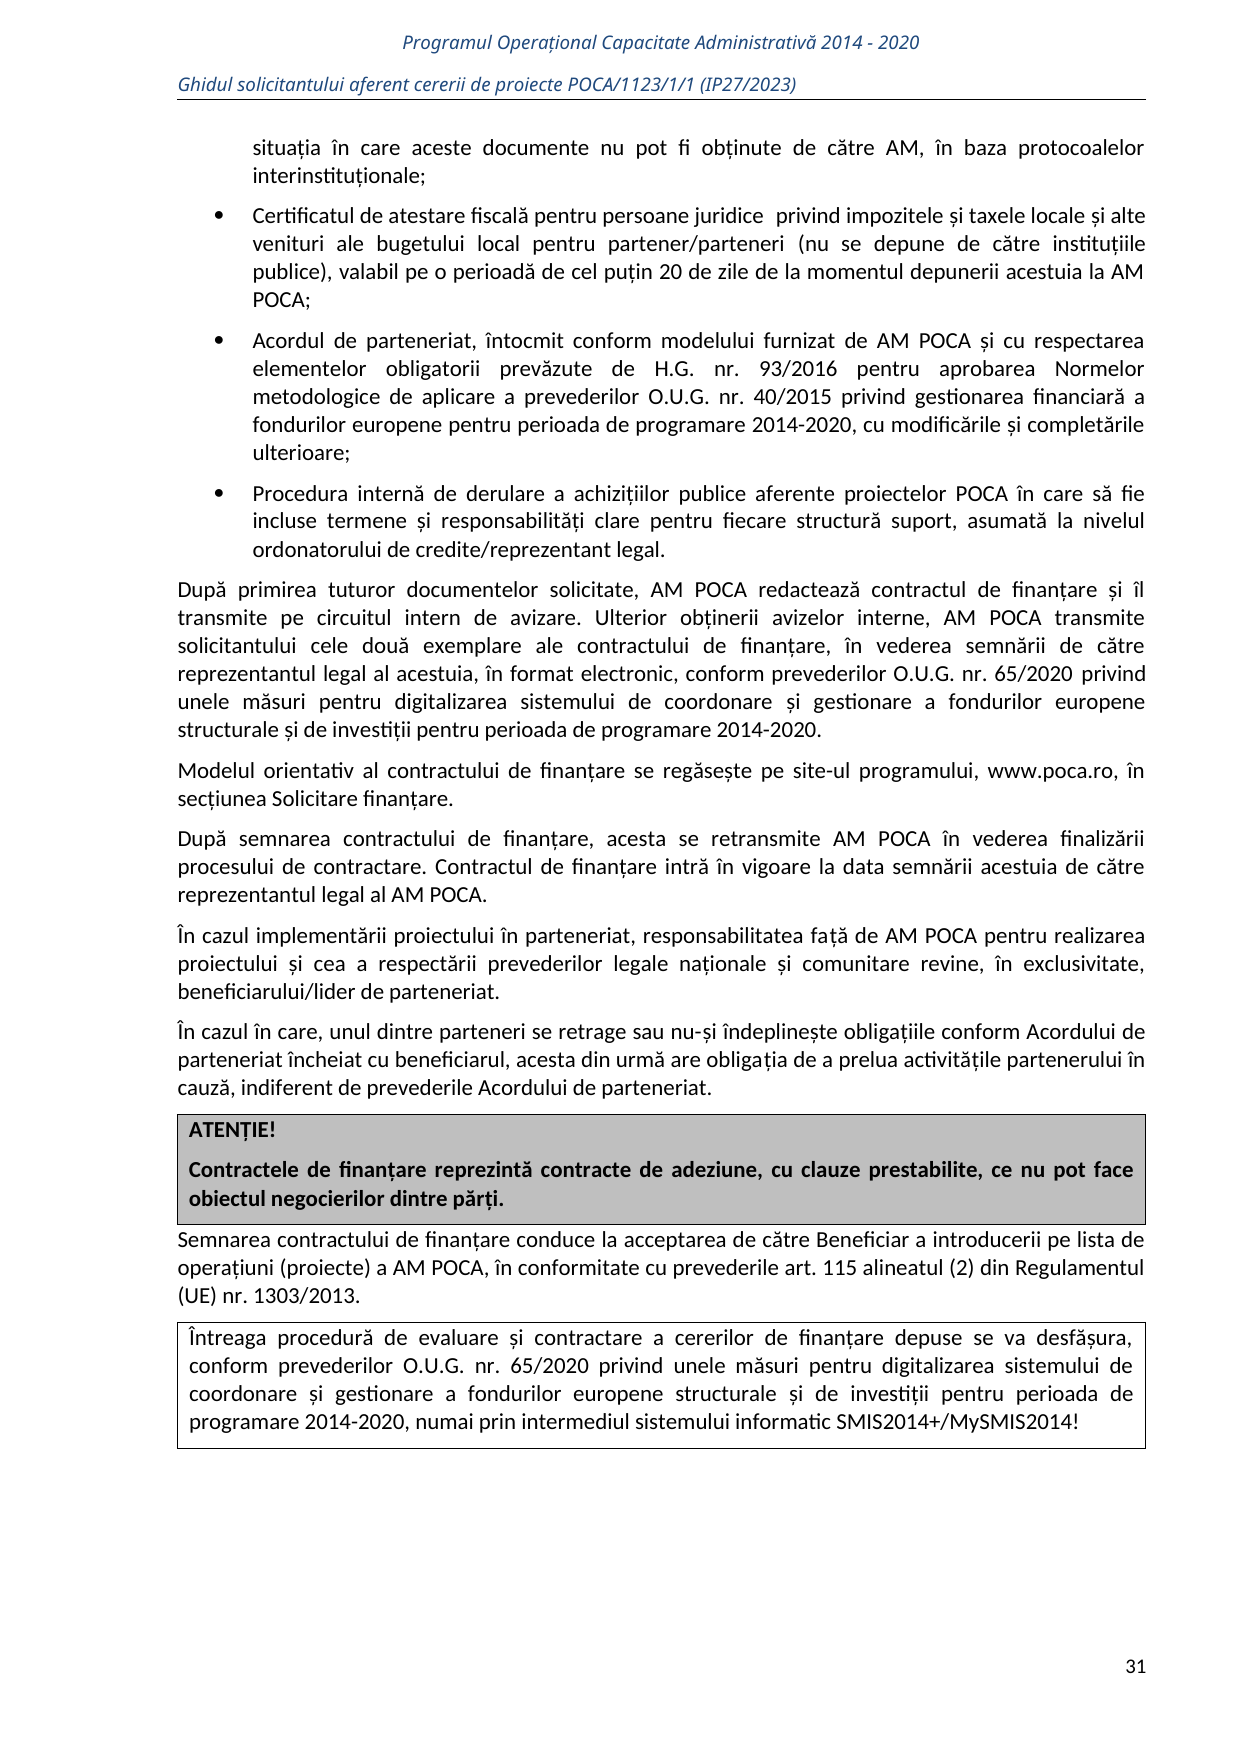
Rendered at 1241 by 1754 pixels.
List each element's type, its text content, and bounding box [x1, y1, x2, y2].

list Acordul de parteneriat, întocmit conform modelului furnizat de AM POCA și cu respectarea elementelor obligatorii prevăzute de H.G. nr. 93/2016 pentru aprobarea Normelor metodologice de aplicare a prevederilor O.U.G. nr. 40/2015 privind gestionarea financiară a fondurilor europene pentru perioada de programare 2014-2020, cu modificările și completările ulterioare; [215, 326, 1146, 466]
table_header ATENȚIE! Contractele de finanţare reprezintă contracte de adeziune, cu clauze prestabilite, ce nu pot face obiectul negocierilor dintre părţi. [178, 1115, 1145, 1224]
list Certificatul de atestare fiscală pentru persoane juridice privind impozitele şi taxele locale şi alte venituri ale bugetului local pentru partener/parteneri (nu se depune de către instituțiile publice), valabil pe o perioadă de cel puțin 20 de zile de la momentul depunerii acestuia la AM POCA; [215, 201, 1146, 313]
text Semnarea contractului de finanțare conduce la acceptarea de către Beneficiar a introducerii pe lista de operațiuni (proiecte) a AM POCA, în conformitate cu prevederile art. 115 alineatul (2) din Regulamentul (UE) nr. 1303/2013. [177, 1225, 1146, 1309]
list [215, 133, 1146, 189]
text După primirea tuturor documentelor solicitate, AM POCA redactează contractul de finanțare și îl transmite pe circuitul intern de avizare. Ulterior obținerii avizelor interne, AM POCA transmite solicitantului cele două exemplare ale contractului de finanțare, în vederea semnării de către reprezentantul legal al acestuia, în format electronic, conform prevederilor O.U.G. nr. 65/2020 privind unele măsuri pentru digitalizarea sistemului de coordonare şi gestionare a fondurilor europene structurale şi de investiţii pentru perioada de programare 2014-2020. [177, 575, 1146, 743]
table_header Întreaga procedură de evaluare și contractare a cererilor de finanțare depuse se va desfășura, conform prevederilor O.U.G. nr. 65/2020 privind unele măsuri pentru digitalizarea sistemului de coordonare şi gestionare a fondurilor europene structurale şi de investiţii pentru perioada de programare 2014-2020, numai prin intermediul sistemului informatic SMIS2014+/MySMIS2014! [178, 1323, 1145, 1447]
text Modelul orientativ al contractului de finanțare se regăsește pe site-ul programului, www.poca.ro, în secțiunea Solicitare finanțare. [177, 756, 1146, 812]
text În cazul în care, unul dintre parteneri se retrage sau nu-şi îndeplineşte obligaţiile conform Acordului de parteneriat încheiat cu beneficiarul, acesta din urmă are obligaţia de a prelua activităţile partenerului în cauză, indiferent de prevederile Acordului de parteneriat. [177, 1017, 1146, 1102]
text În cazul implementării proiectului în parteneriat, responsabilitatea faţă de AM POCA pentru realizarea proiectului și cea a respectării prevederilor legale naționale și comunitare revine, în exclusivitate, beneficiarului/lider de parteneriat. [177, 921, 1146, 1005]
text După semnarea contractului de finanțare, acesta se retransmite AM POCA în vederea finalizării procesului de contractare. Contractul de finanțare intră în vigoare la data semnării acestuia de către reprezentantul legal al AM POCA. [177, 824, 1146, 908]
list Procedura internă de derulare a achizițiilor publice aferente proiectelor POCA în care să fie incluse termene și responsabilități clare pentru fiecare structură suport, asumată la nivelul ordonatorului de credite/reprezentant legal. [215, 479, 1146, 563]
